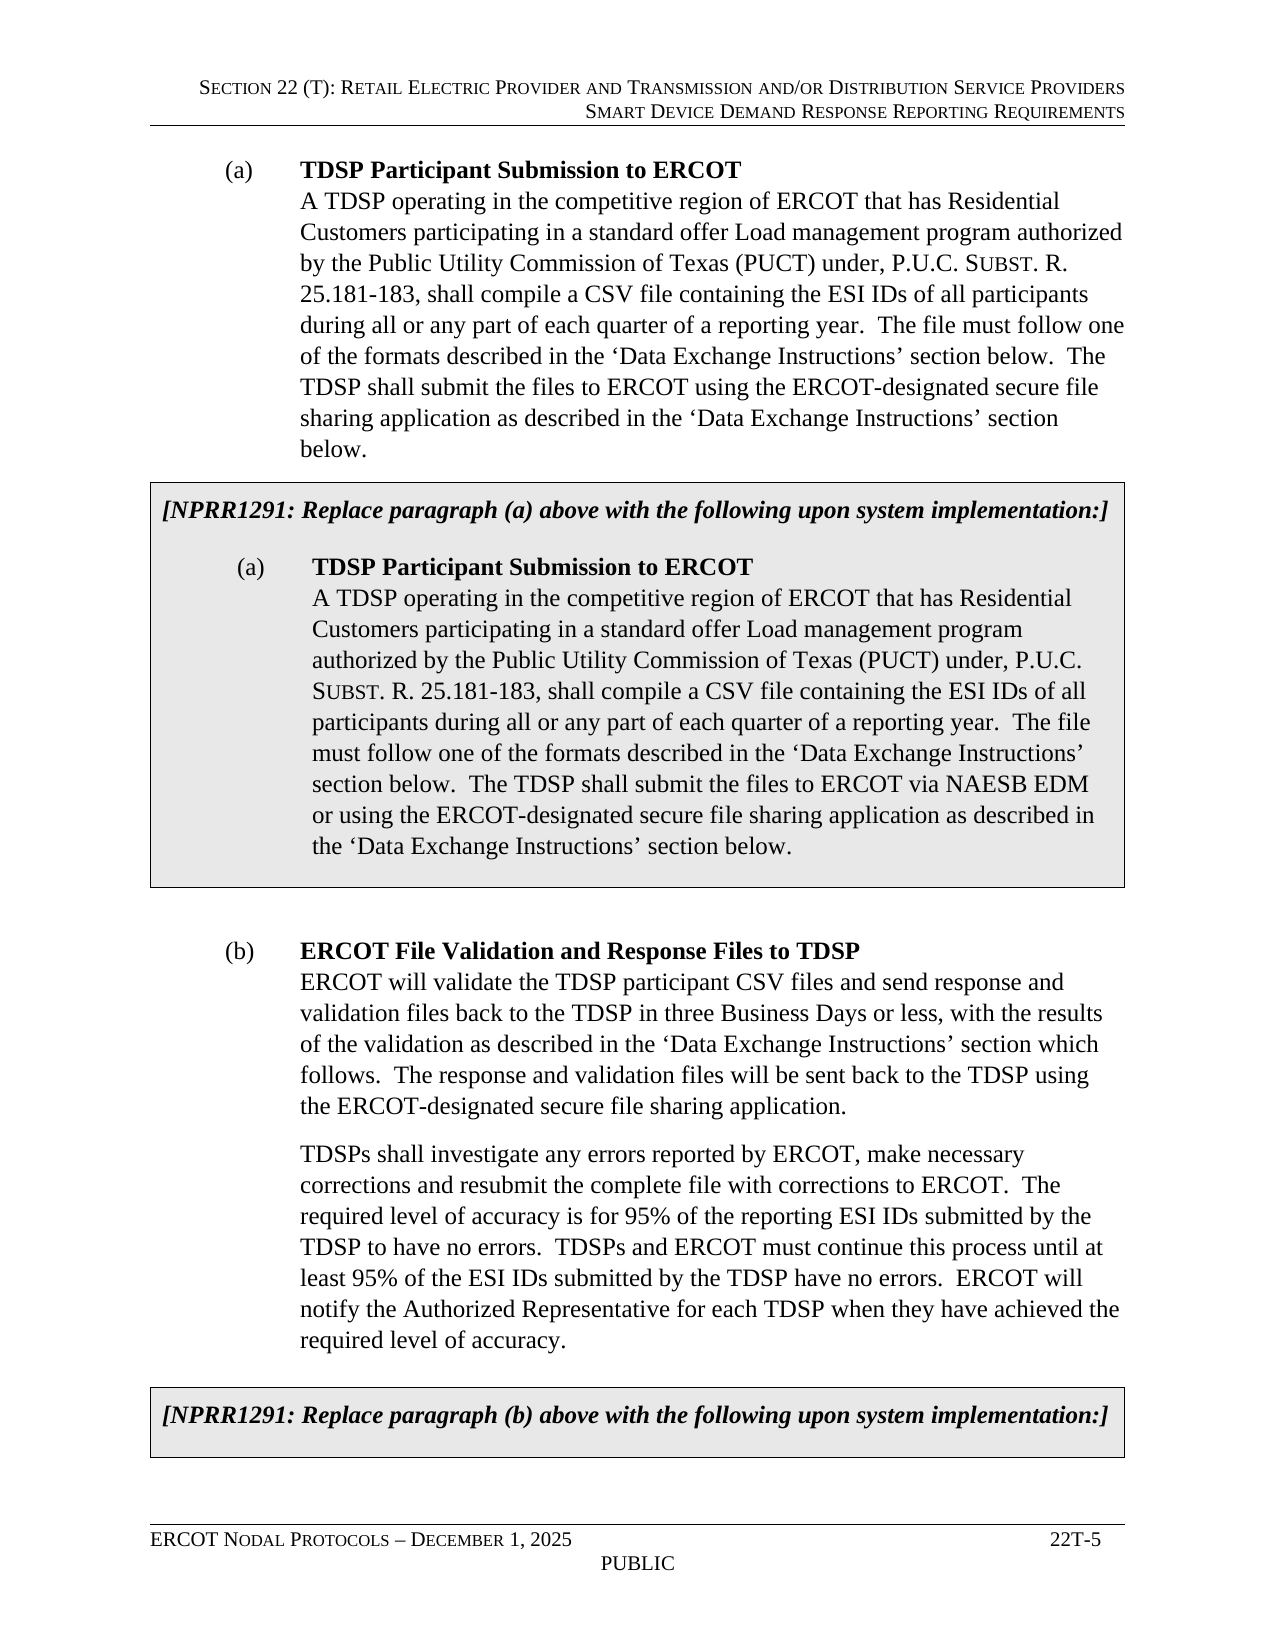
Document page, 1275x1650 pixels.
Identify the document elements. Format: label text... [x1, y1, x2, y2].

text TDSPs shall investigate any errors reported by ERCOT, make necessary corrections and resubmit the complete file with corrections to ERCOT. The required level of accuracy is for 95% of the reporting ESI IDs submitted by the TDSP to have no errors. TDSPs and ERCOT must continue this process until at least 95% of the ESI IDs submitted by the TDSP have no errors. ERCOT will notify the Authorized Representative for each TDSP when they have achieved the required level of accuracy. [300, 1139, 1125, 1354]
table_header [NPRR1291: Replace paragraph (a) above with the following upon system implementation:] (a) TDSP Participant Submission to ERCOT A TDSP operating in the competitive region of ERCOT that has Residential Customers participating in a standard offer Load management program authorized by the Public Utility Commission of Texas (PUCT) under, P.U.C. SUBST. R. 25.181-183, shall compile a CSV file containing the ESI IDs of all participants during all or any part of each quarter of a reporting year. The file must follow one of the formats described in the ‘Data Exchange Instructions’ section below. The TDSP shall submit the files to ERCOT via NAESB EDM or using the ERCOT-designated secure file sharing application as described in the ‘Data Exchange Instructions’ section below. [151, 483, 1124, 887]
text (a) TDSP Participant Submission to ERCOT [225, 155, 1125, 184]
text ERCOT will validate the TDSP participant CSV files and send response and validation files back to the TDSP in three Business Days or less, with the results of the validation as described in the ‘Data Exchange Instructions’ section which follows. The response and validation files will be sent back to the TDSP using the ERCOT-designated secure file sharing application. [300, 967, 1125, 1120]
text A TDSP operating in the competitive region of ERCOT that has Residential Customers participating in a standard offer Load management program authorized by the Public Utility Commission of Texas (PUCT) under, P.U.C. SUBST. R. 25.181-183, shall compile a CSV file containing the ESI IDs of all participants during all or any part of each quarter of a reporting year. The file must follow one of the formats described in the ‘Data Exchange Instructions’ section below. The TDSP shall submit the files to ERCOT using the ERCOT-designated secure file sharing application as described in the ‘Data Exchange Instructions’ section below. [300, 186, 1125, 463]
text (b) ERCOT File Validation and Response Files to TDSP [225, 936, 1125, 964]
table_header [151, 1388, 1124, 1457]
